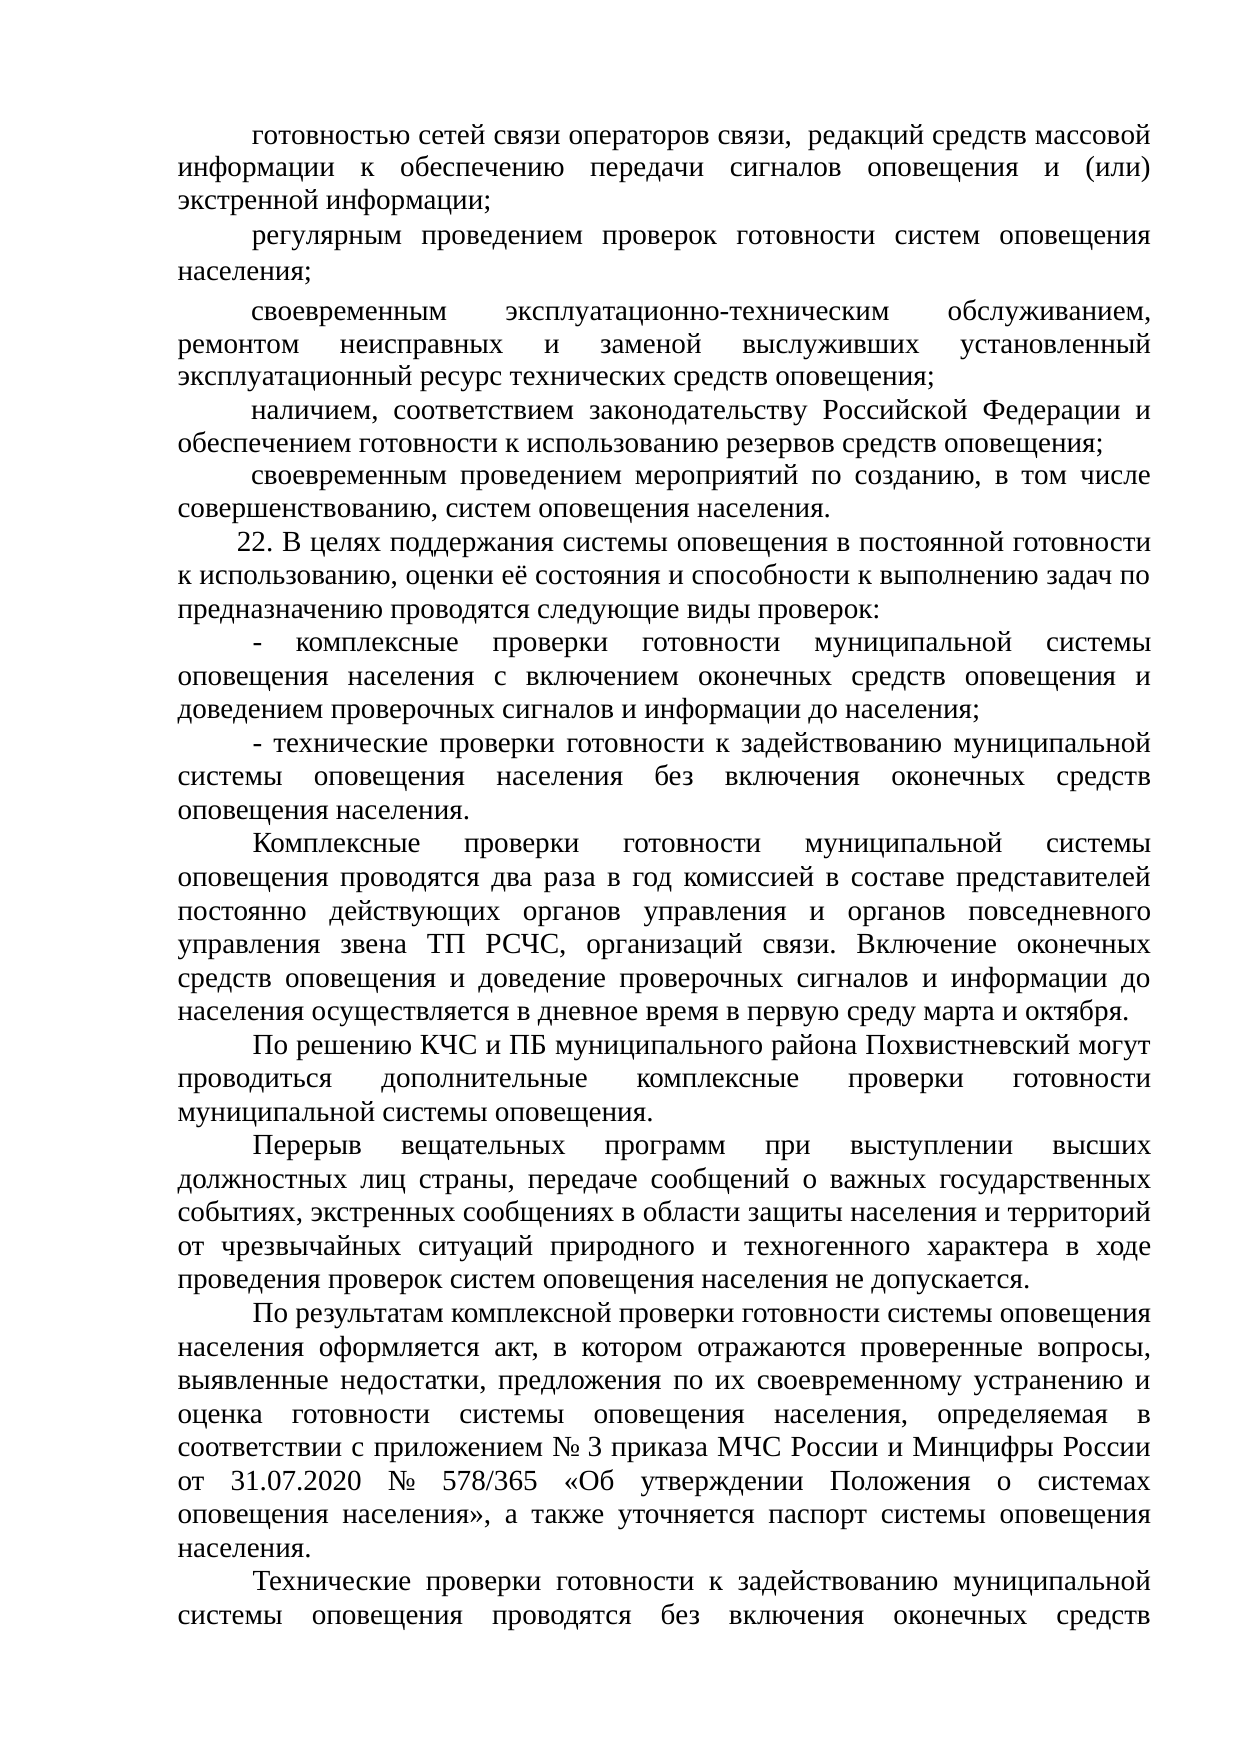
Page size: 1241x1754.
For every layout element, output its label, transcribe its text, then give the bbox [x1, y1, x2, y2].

text Комплексные проверки готовности муниципальной системы оповещения проводятся два раза в год комиссией в составе представителей постоянно действующих органов управления и органов повседневного управления звена ТП РСЧС, организаций связи. Включение оконечных средств оповещения и доведение проверочных сигналов и информации до населения осуществляется в дневное время в первую среду марта и октября. [177, 826, 1152, 1027]
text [177, 1563, 1152, 1631]
text своевременным эксплуатационно-техническим обслуживанием, ремонтом неисправных и заменой выслуживших установленный эксплуатационный ресурс технических средств оповещения; [177, 295, 1152, 392]
text своевременным проведением мероприятий по созданию, в том числе совершенствованию, систем оповещения населения. [177, 459, 1152, 524]
text Перерыв вещательных программ при выступлении высших должностных лиц страны, передаче сообщений о важных государственных событиях, экстренных сообщениях в области защиты населения и территорий от чрезвычайных ситуаций природного и техногенного характера в ходе проведения проверок систем оповещения населения не допускается. [177, 1127, 1152, 1295]
text наличием, соответствием законодательству Российской Федерации и обеспечением готовности к использованию резервов средств оповещения; [177, 394, 1152, 459]
text - технические проверки готовности к задействованию муниципальной системы оповещения населения без включения оконечных средств оповещения населения. [177, 725, 1152, 826]
text готовностью сетей связи операторов связи, редакций средств массовой информации к обеспечению передачи сигналов оповещения и (или) экстренной информации; [177, 118, 1152, 216]
text По решению КЧС и ПБ муниципального района Похвистневский могут проводиться дополнительные комплексные проверки готовности муниципальной системы оповещения. [177, 1027, 1152, 1127]
text регулярным проведением проверок готовности систем оповещения населения; [177, 216, 1152, 288]
text 22. В целях поддержания системы оповещения в постоянной готовности к использованию, оценки её состояния и способности к выполнению задач по предназначению проводятся следующие виды проверок: [177, 524, 1152, 624]
text По результатам комплексной проверки готовности системы оповещения населения оформляется акт, в котором отражаются проверенные вопросы, выявленные недостатки, предложения по их своевременному устранению и оценка готовности системы оповещения населения, определяемая в соответствии с приложением № 3 приказа МЧС России и Минцифры России от 31.07.2020 № 578/365 «Об утверждении Положения о системах оповещения населения», а также уточняется паспорт системы оповещения населения. [177, 1295, 1152, 1563]
text - комплексные проверки готовности муниципальной системы оповещения населения с включением оконечных средств оповещения и доведением проверочных сигналов и информации до населения; [177, 624, 1152, 725]
